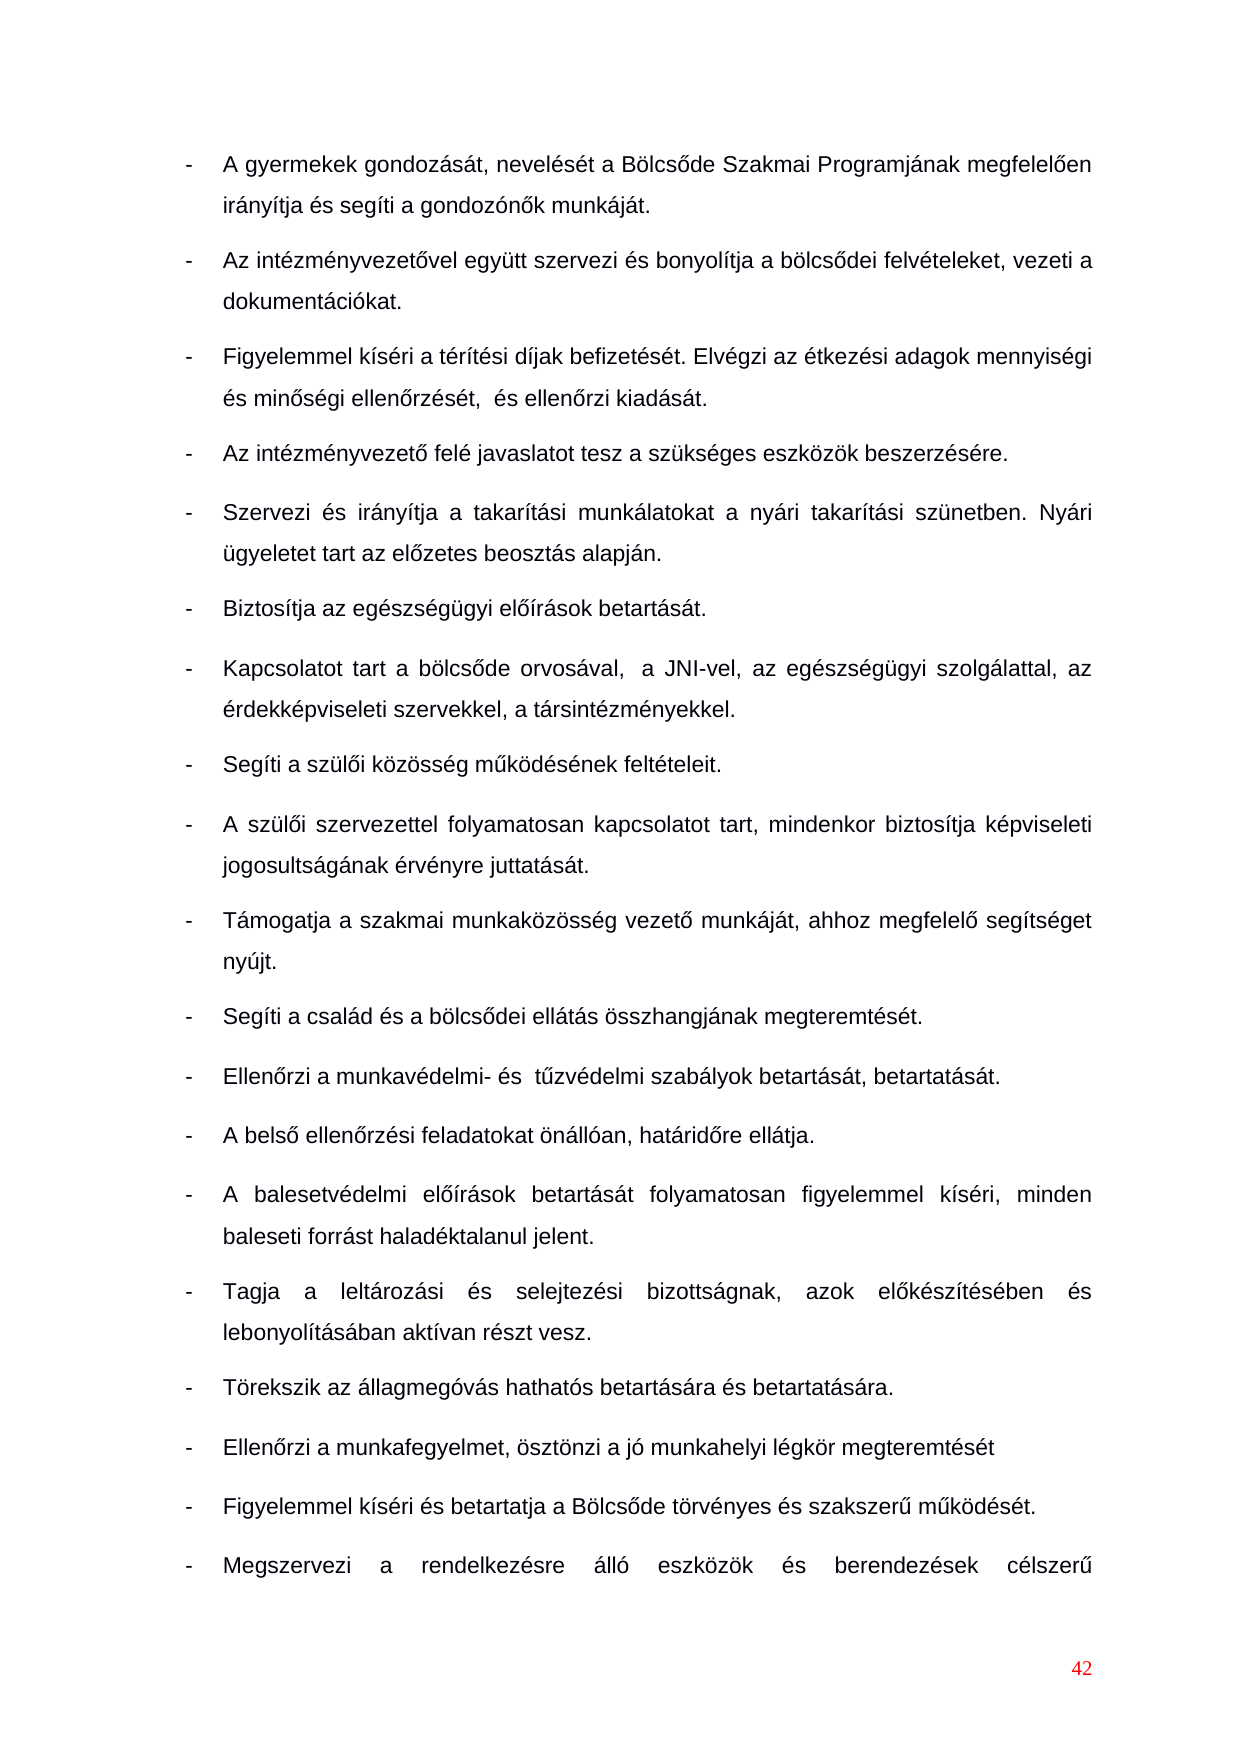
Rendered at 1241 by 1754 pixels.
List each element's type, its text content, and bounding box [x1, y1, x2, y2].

list Az intézményvezető felé javaslatot tesz a szükséges eszközök beszerzésére. [185, 437, 1093, 468]
list A belső ellenőrzési feladatokat önállóan, határidőre ellátja. [185, 1119, 1093, 1150]
list Biztosítja az egészségügyi előírások betartását. [185, 592, 1093, 624]
list Segíti a család és a bölcsődei ellátás összhangjának megteremtését. [185, 1000, 1093, 1031]
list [185, 1549, 1093, 1580]
list A balesetvédelmi előírások betartását folyamatosan figyelemmel kíséri, minden baleseti forrást haladéktalanul jelent. [185, 1178, 1093, 1249]
list Az intézményvezetővel együtt szervezi és bonyolítja a bölcsődei felvételeket, vezeti a dokumentációkat. [185, 244, 1093, 315]
list Szervezi és irányítja a takarítási munkálatokat a nyári takarítási szünetben. Nyári ügyeletet tart az előzetes beosztás alapján. [185, 496, 1093, 567]
list Ellenőrzi a munkavédelmi- és tűzvédelmi szabályok betartását, betartatását. [185, 1059, 1093, 1091]
list Kapcsolatot tart a bölcsőde orvosával, a JNI-vel, az egészségügyi szolgálattal, az érdekképviseleti szervekkel, a társintézményekkel. [185, 652, 1093, 722]
list Törekszik az állagmegóvás hathatós betartására és betartatására. [185, 1371, 1093, 1402]
list Tagja a leltározási és selejtezési bizottságnak, azok előkészítésében és lebonyolításában aktívan részt vesz. [185, 1275, 1093, 1345]
list Figyelemmel kíséri és betartatja a Bölcsőde törvényes és szakszerű működését. [185, 1490, 1093, 1521]
list Ellenőrzi a munkafegyelmet, ösztönzi a jó munkahelyi légkör megteremtését [185, 1430, 1093, 1462]
list Támogatja a szakmai munkaközösség vezető munkáját, ahhoz megfelelő segítséget nyújt. [185, 904, 1093, 974]
list A szülői szervezettel folyamatosan kapcsolatot tart, mindenkor biztosítja képviseleti jogosultságának érvényre juttatását. [185, 807, 1093, 878]
list A gyermekek gondozását, nevelését a Bölcsőde Szakmai Programjának megfelelően irányítja és segíti a gondozónők munkáját. [185, 148, 1093, 218]
list Segíti a szülői közösség működésének feltételeit. [185, 748, 1093, 779]
list Figyelemmel kíséri a térítési díjak befizetését. Elvégzi az étkezési adagok mennyiségi és minőségi ellenőrzését, és ellenőrzi kiadását. [185, 340, 1093, 411]
